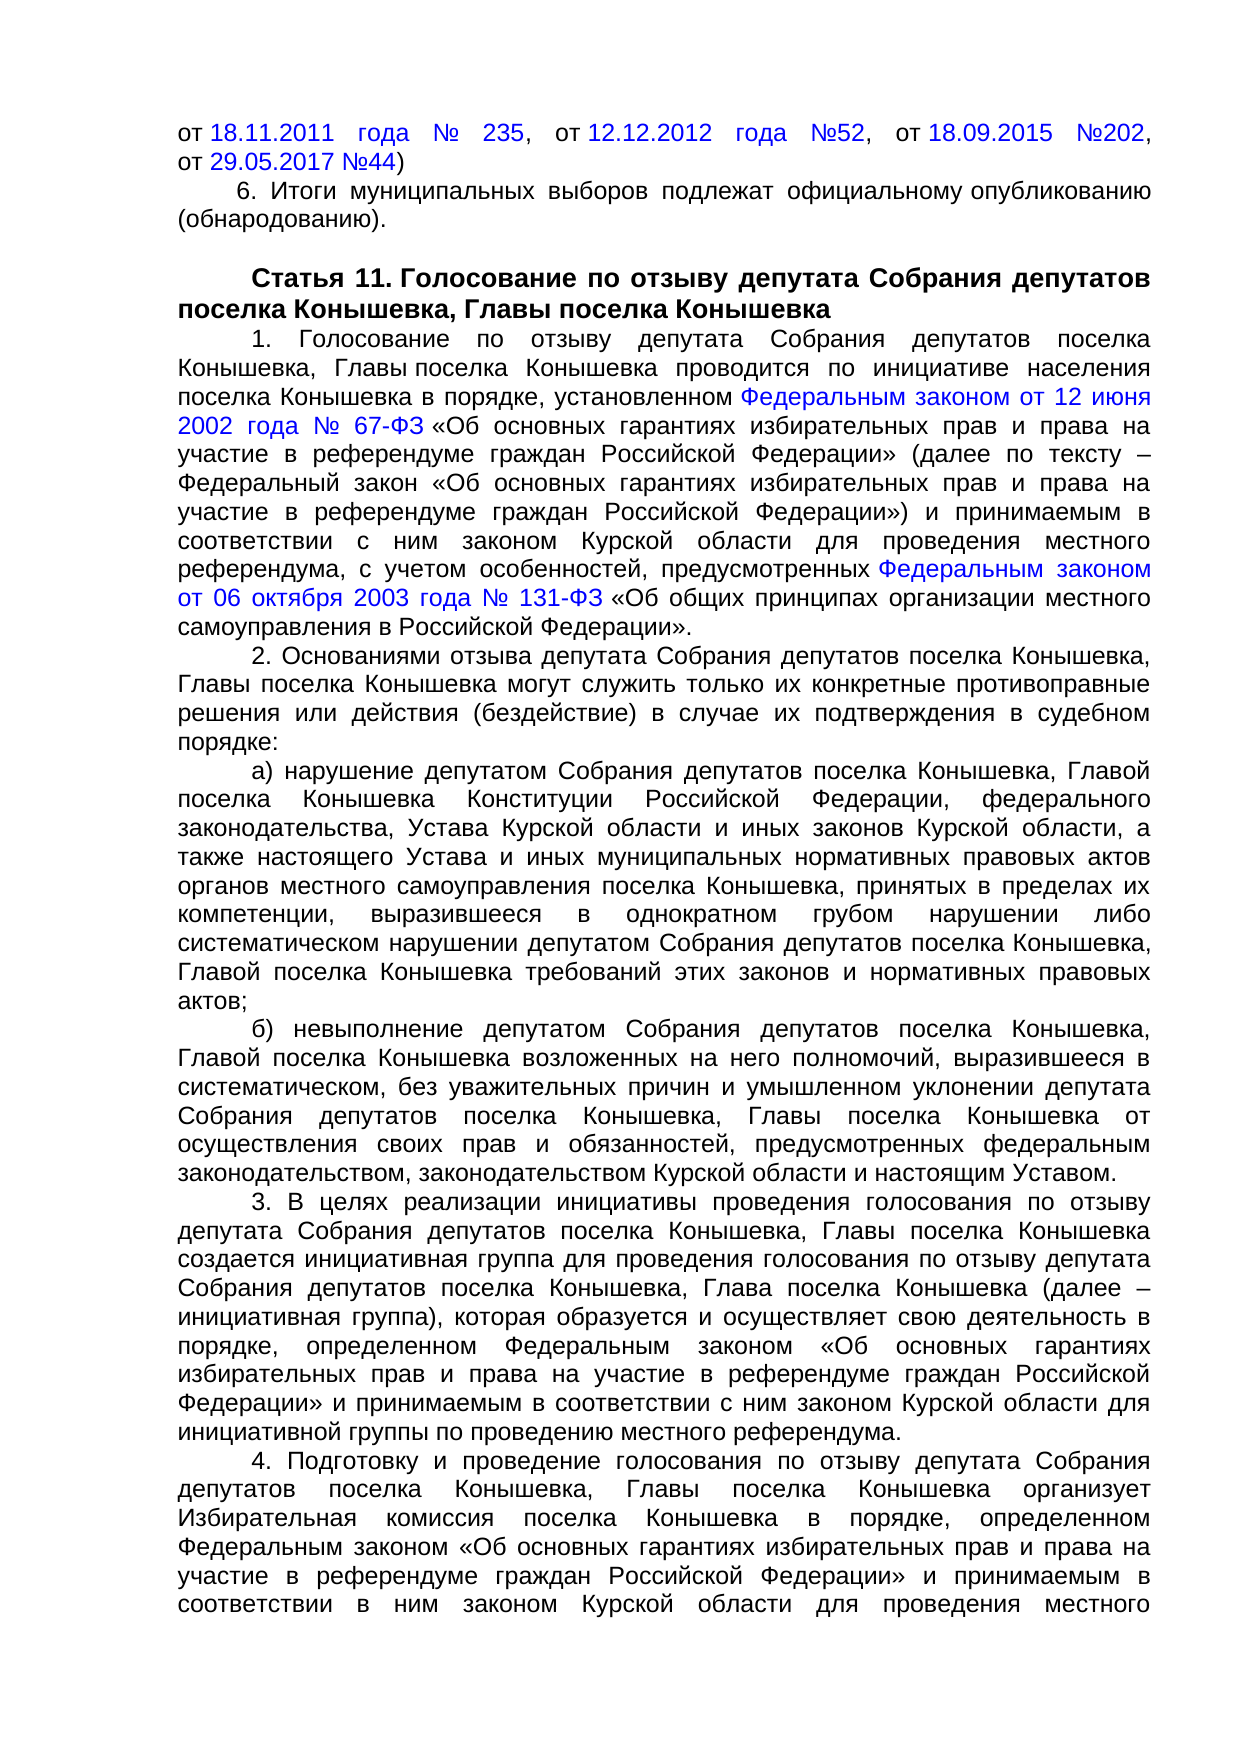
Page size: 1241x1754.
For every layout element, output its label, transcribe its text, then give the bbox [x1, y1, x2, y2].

text Статья 11. Голосование по отзыву депутата Собрания депутатов поселка Конышевка, Главы поселка Конышевка [177, 262, 1152, 324]
text 1. Голосование по отзыву депутата Собрания депутатов поселка Конышевка, Главы поселка Конышевка проводится по инициативе населения поселка Конышевка в порядке, установленном Федеральным законом от 12 июня 2002 года № 67-ФЗ «Об основных гарантиях избирательных прав и права на участие в референдуме граждан Российской Федерации» (далее по тексту – Федеральный закон «Об основных гарантиях избирательных прав и права на участие в референдуме граждан Российской Федерации») и принимаемым в соответствии с ним законом Курской области для проведения местного референдума, с учетом особенностей, предусмотренных Федеральным законом от 06 октября 2003 года № 131-ФЗ «Об общих принципах организации местного самоуправления в Российской Федерации». [177, 324, 1152, 641]
text а) нарушение депутатом Собрания депутатов поселка Конышевка, Главой поселка Конышевка Конституции Российской Федерации, федерального законодательства, Устава Курской области и иных законов Курской области, а также настоящего Устава и иных муниципальных нормативных правовых актов органов местного самоуправления поселка Конышевка, принятых в пределах их компетенции, выразившееся в однократном грубом нарушении либо систематическом нарушении депутатом Собрания депутатов поселка Конышевка, Главой поселка Конышевка требований этих законов и нормативных правовых актов; [177, 756, 1152, 1014]
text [177, 118, 1152, 176]
text 3. В целях реализации инициативы проведения голосования по отзыву депутата Собрания депутатов поселка Конышевка, Главы поселка Конышевка создается инициативная группа для проведения голосования по отзыву депутата Собрания депутатов поселка Конышевка, Глава поселка Конышевка (далее – инициативная группа), которая образуется и осуществляет свою деятельность в порядке, определенном Федеральным законом «Об основных гарантиях избирательных прав и права на участие в референдуме граждан Российской Федерации» и принимаемым в соответствии с ним законом Курской области для инициативной группы по проведению местного референдума. [177, 1187, 1152, 1446]
text б) невыполнение депутатом Собрания депутатов поселка Конышевка, Главой поселка Конышевка возложенных на него полномочий, выразившееся в систематическом, без уважительных причин и умышленном уклонении депутата Собрания депутатов поселка Конышевка, Главы поселка Конышевка от осуществления своих прав и обязанностей, предусмотренных федеральным законодательством, законодательством Курской области и настоящим Уставом. [177, 1014, 1152, 1187]
text 6. Итоги муниципальных выборов подлежат официальному опубликованию (обнародованию). [177, 176, 1152, 233]
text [177, 1446, 1152, 1618]
text 2. Основаниями отзыва депутата Собрания депутатов поселка Конышевка, Главы поселка Конышевка могут служить только их конкретные противоправные решения или действия (бездействие) в случае их подтверждения в судебном порядке: [177, 641, 1152, 756]
